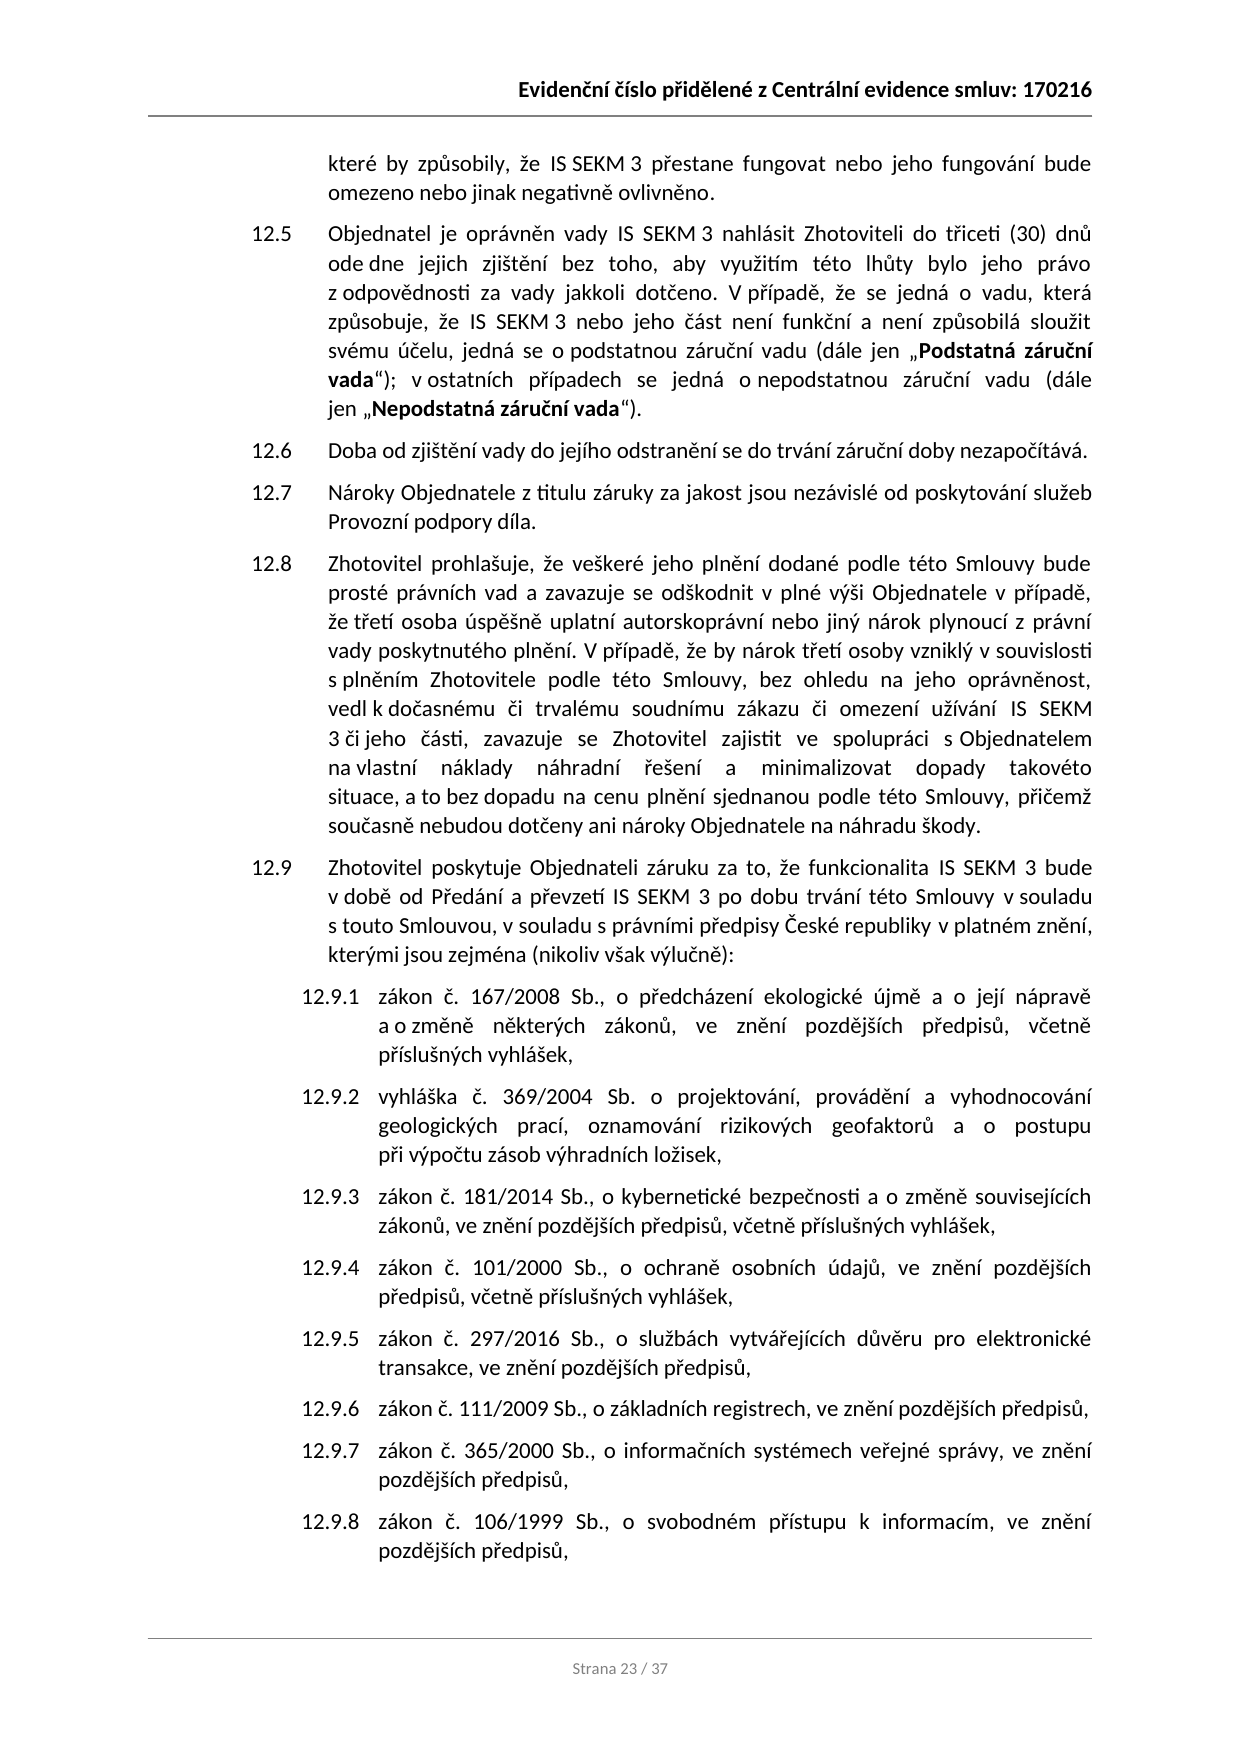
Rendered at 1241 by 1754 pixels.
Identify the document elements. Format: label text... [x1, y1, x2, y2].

list zákon č. 111/2009 Sb., o základních registrech, ve znění pozdějších předpisů, [301, 1393, 1092, 1423]
list zákon č. 106/1999 Sb., o svobodném přístupu k informacím, ve znění pozdějších předpisů, [301, 1506, 1092, 1564]
text Nároky Objednatele z titulu záruky za jakost jsou nezávislé od poskytování služeb Provozní podpory díla. [251, 477, 1092, 535]
text Zhotovitel poskytuje Objednateli záruku za to, že funkcionalita IS SEKM 3 bude v době od Předání a převzetí IS SEKM 3 po dobu trvání této Smlouvy v souladu s touto Smlouvou, v souladu s právními předpisy České republiky v platném znění, kterými jsou zejména (nikoliv však výlučně): [251, 852, 1092, 968]
list zákon č. 297/2016 Sb., o službách vytvářejících důvěru pro elektronické transakce, ve znění pozdějších předpisů, [301, 1323, 1092, 1381]
text Zhotovitel prohlašuje, že veškeré jeho plnění dodané podle této Smlouvy bude prosté právních vad a zavazuje se odškodnit v plné výši Objednatele v případě, že třetí osoba úspěšně uplatní autorskoprávní nebo jiný nárok plynoucí z právní vady poskytnutého plnění. V případě, že by nárok třetí osoby vzniklý v souvislosti s plněním Zhotovitele podle této Smlouvy, bez ohledu na jeho oprávněnost, vedl k dočasnému či trvalému soudnímu zákazu či omezení užívání IS SEKM 3 či jeho části, zavazuje se Zhotovitel zajistit ve spolupráci s Objednatelem na vlastní náklady náhradní řešení a minimalizovat dopady takovéto situace, a to bez dopadu na cenu plnění sjednanou podle této Smlouvy, přičemž současně nebudou dotčeny ani nároky Objednatele na náhradu škody. [251, 548, 1092, 839]
list zákon č. 167/2008 Sb., o předcházení ekologické újmě a o její nápravě a o změně některých zákonů, ve znění pozdějších předpisů, včetně příslušných vyhlášek, [301, 981, 1092, 1068]
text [251, 148, 1092, 206]
text Objednatel je oprávněn vady IS SEKM 3 nahlásit Zhotoviteli do třiceti (30) dnů ode dne jejich zjištění bez toho, aby využitím této lhůty bylo jeho právo z odpovědnosti za vady jakkoli dotčeno. V případě, že se jedná o vadu, která způsobuje, že IS SEKM 3 nebo jeho část není funkční a není způsobilá sloužit svému účelu, jedná se o podstatnou záruční vadu (dále jen „Podstatná záruční vada“); v ostatních případech se jedná o nepodstatnou záruční vadu (dále jen „Nepodstatná záruční vada“). [251, 218, 1092, 423]
text Doba od zjištění vady do jejího odstranění se do trvání záruční doby nezapočítává. [251, 435, 1092, 464]
list vyhláška č. 369/2004 Sb. o projektování, provádění a vyhodnocování geologických prací, oznamování rizikových geofaktorů a o postupu při výpočtu zásob výhradních ložisek, [301, 1081, 1092, 1168]
list zákon č. 181/2014 Sb., o kybernetické bezpečnosti a o změně souvisejících zákonů, ve znění pozdějších předpisů, včetně příslušných vyhlášek, [301, 1181, 1092, 1239]
list zákon č. 101/2000 Sb., o ochraně osobních údajů, ve znění pozdějších předpisů, včetně příslušných vyhlášek, [301, 1252, 1092, 1310]
list zákon č. 365/2000 Sb., o informačních systémech veřejné správy, ve znění pozdějších předpisů, [301, 1435, 1092, 1493]
